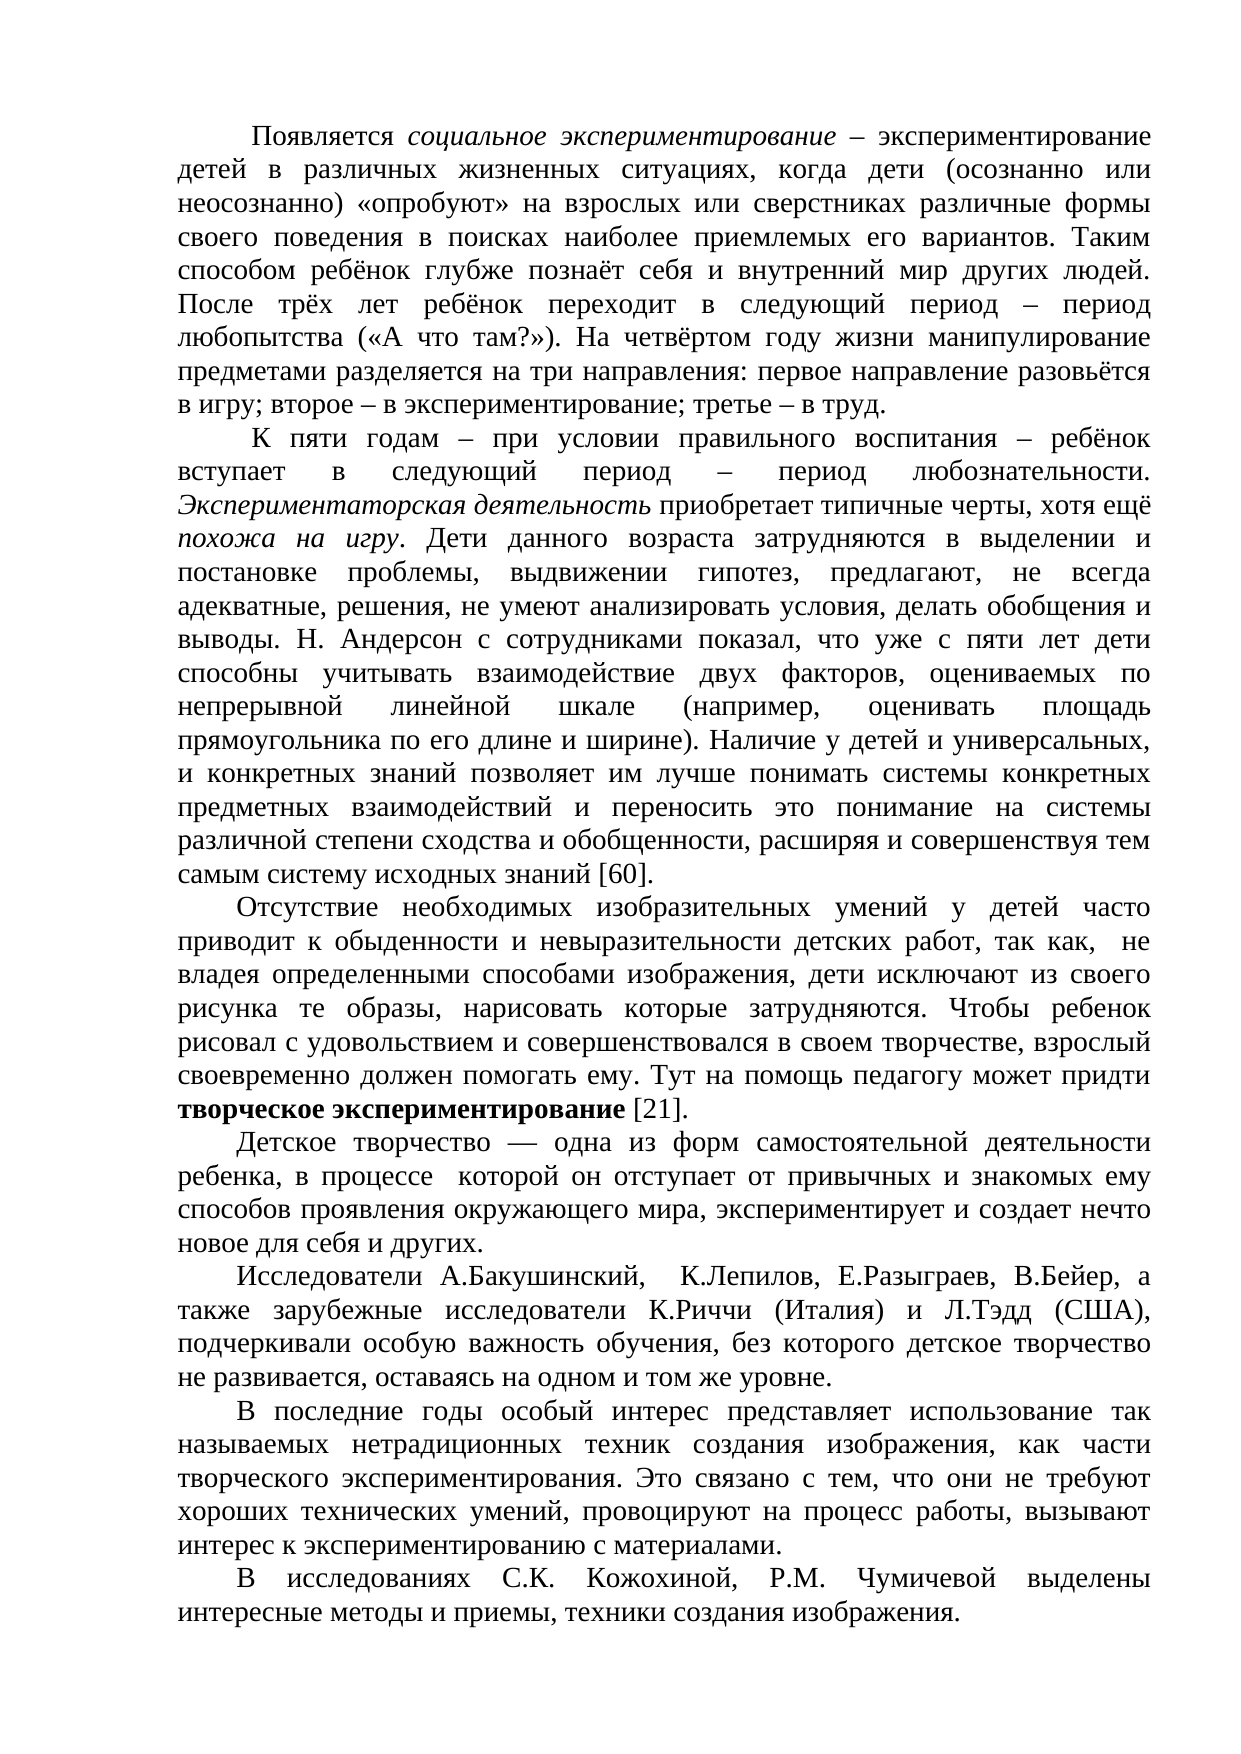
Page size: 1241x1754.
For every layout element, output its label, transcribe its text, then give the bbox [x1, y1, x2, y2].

text Детское творчество — одна из форм самостоятельной деятельности ребенка, в процессе которой он отступает от привычных и знакомых ему способов проявления окружающего мира, экспериментирует и создает нечто новое для себя и других. [177, 1124, 1152, 1258]
text В исследованиях С.К. Кожохиной, Р.М. Чумичевой выделены интересные методы и приемы, техники создания изображения. [177, 1560, 1152, 1627]
text В последние годы особый интерес представляет использование так называемых нетрадиционных техник создания изображения, как части творческого экспериментирования. Это связано с тем, что они не требуют хороших технических умений, провоцируют на процесс работы, вызывают интерес к экспериментированию с материалами. [177, 1393, 1152, 1560]
text Отсутствие необходимых изобразительных умений у детей часто приводит к обыденности и невыразительности детских работ, так как, не владея определенными способами изображения, дети исключают из своего рисунка те образы, нарисовать которые затрудняются. Чтобы ребенок рисовал с удовольствием и совершенствовался в своем творчестве, взрослый своевременно должен помогать ему. Тут на помощь педагогу может придти творческое экспериментирование [21]. [177, 889, 1152, 1124]
text Появляется социальное экспериментирование – экспериментирование детей в различных жизненных ситуациях, когда дети (осознанно или неосознанно) «опробуют» на взрослых или сверстниках различные формы своего поведения в поисках наиболее приемлемых его вариантов. Таким способом ребёнок глубже познаёт себя и внутренний мир других людей. После трёх лет ребёнок переходит в следующий период – период любопытства («А что там?»). На четвёртом году жизни манипулирование предметами разделяется на три направления: первое направление разовьётся в игру; второе – в экспериментирование; третье – в труд. [177, 118, 1152, 420]
text К пяти годам – при условии правильного воспитания – ребёнок вступает в следующий период – период любознательности. Экспериментаторская деятельность приобретает типичные черты, хотя ещё похожа на игру. Дети данного возраста затрудняются в выделении и постановке проблемы, выдвижении гипотез, предлагают, не всегда адекватные, решения, не умеют анализировать условия, делать обобщения и выводы. Н. Андерсон c сотрудниками показал, что уже с пяти лет дети способны учитывать взаимодействие двух факторов, оцениваемых по непрерывной линейной шкале (например, оценивать площадь прямоугольника по его длине и ширине). Наличие у детей и универсальных, и конкретных знаний позволяет им лучше понимать системы конкретных предметных взаимодействий и переносить это понимание на системы различной степени сходства и обобщенности, расширяя и совершенствуя тем самым систему исходных знаний [60]. [177, 420, 1152, 889]
text Исследователи А.Бакушинский, К.Лепилов, Е.Разыграев, В.Бейер, а также зарубежные исследователи К.Риччи (Италия) и Л.Тэдд (США), подчеркивали особую важность обучения, без которого детское творчество не развивается, оставаясь на одном и том же уровне. [177, 1258, 1152, 1393]
